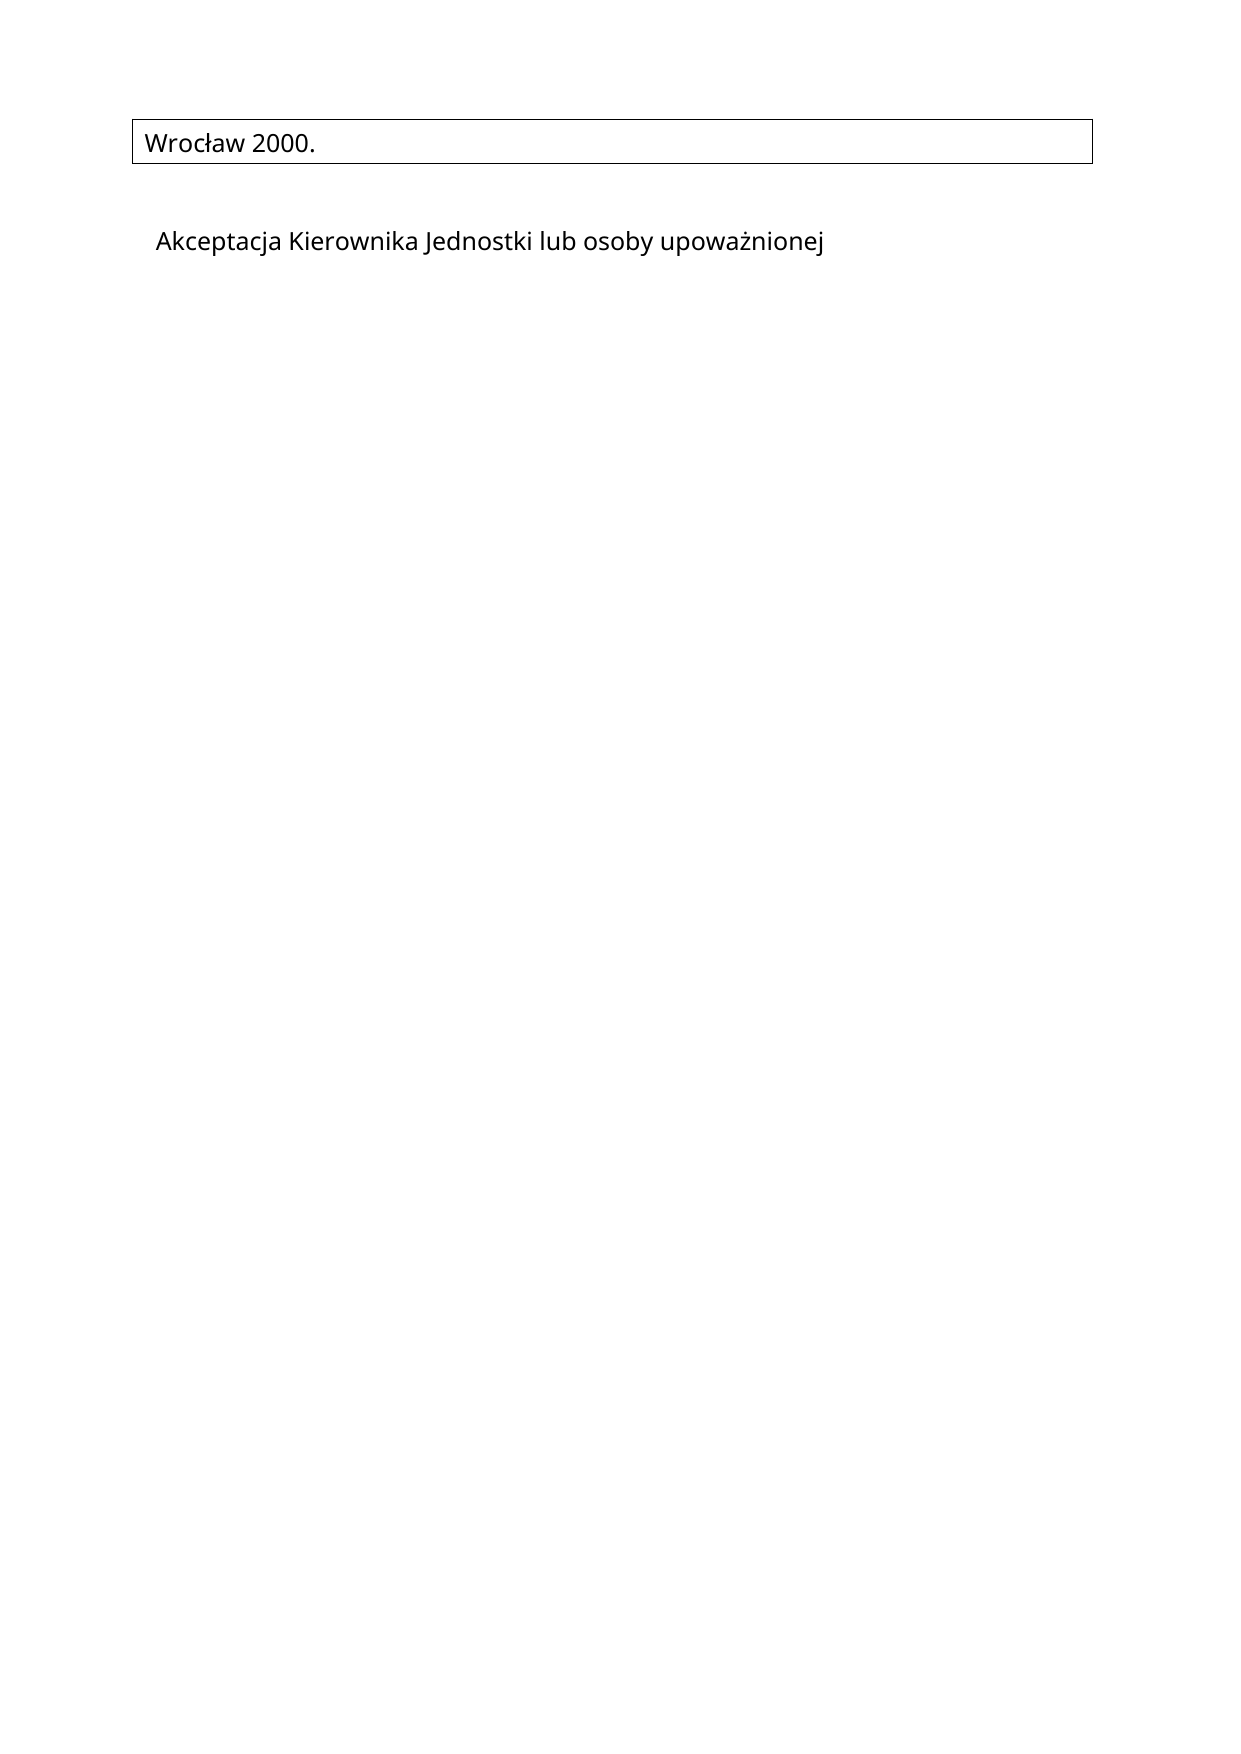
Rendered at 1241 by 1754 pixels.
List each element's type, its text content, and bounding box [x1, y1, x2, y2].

text Akceptacja Kierownika Jednostki lub osoby upoważnionej [156, 224, 1124, 257]
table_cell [133, 120, 1092, 163]
